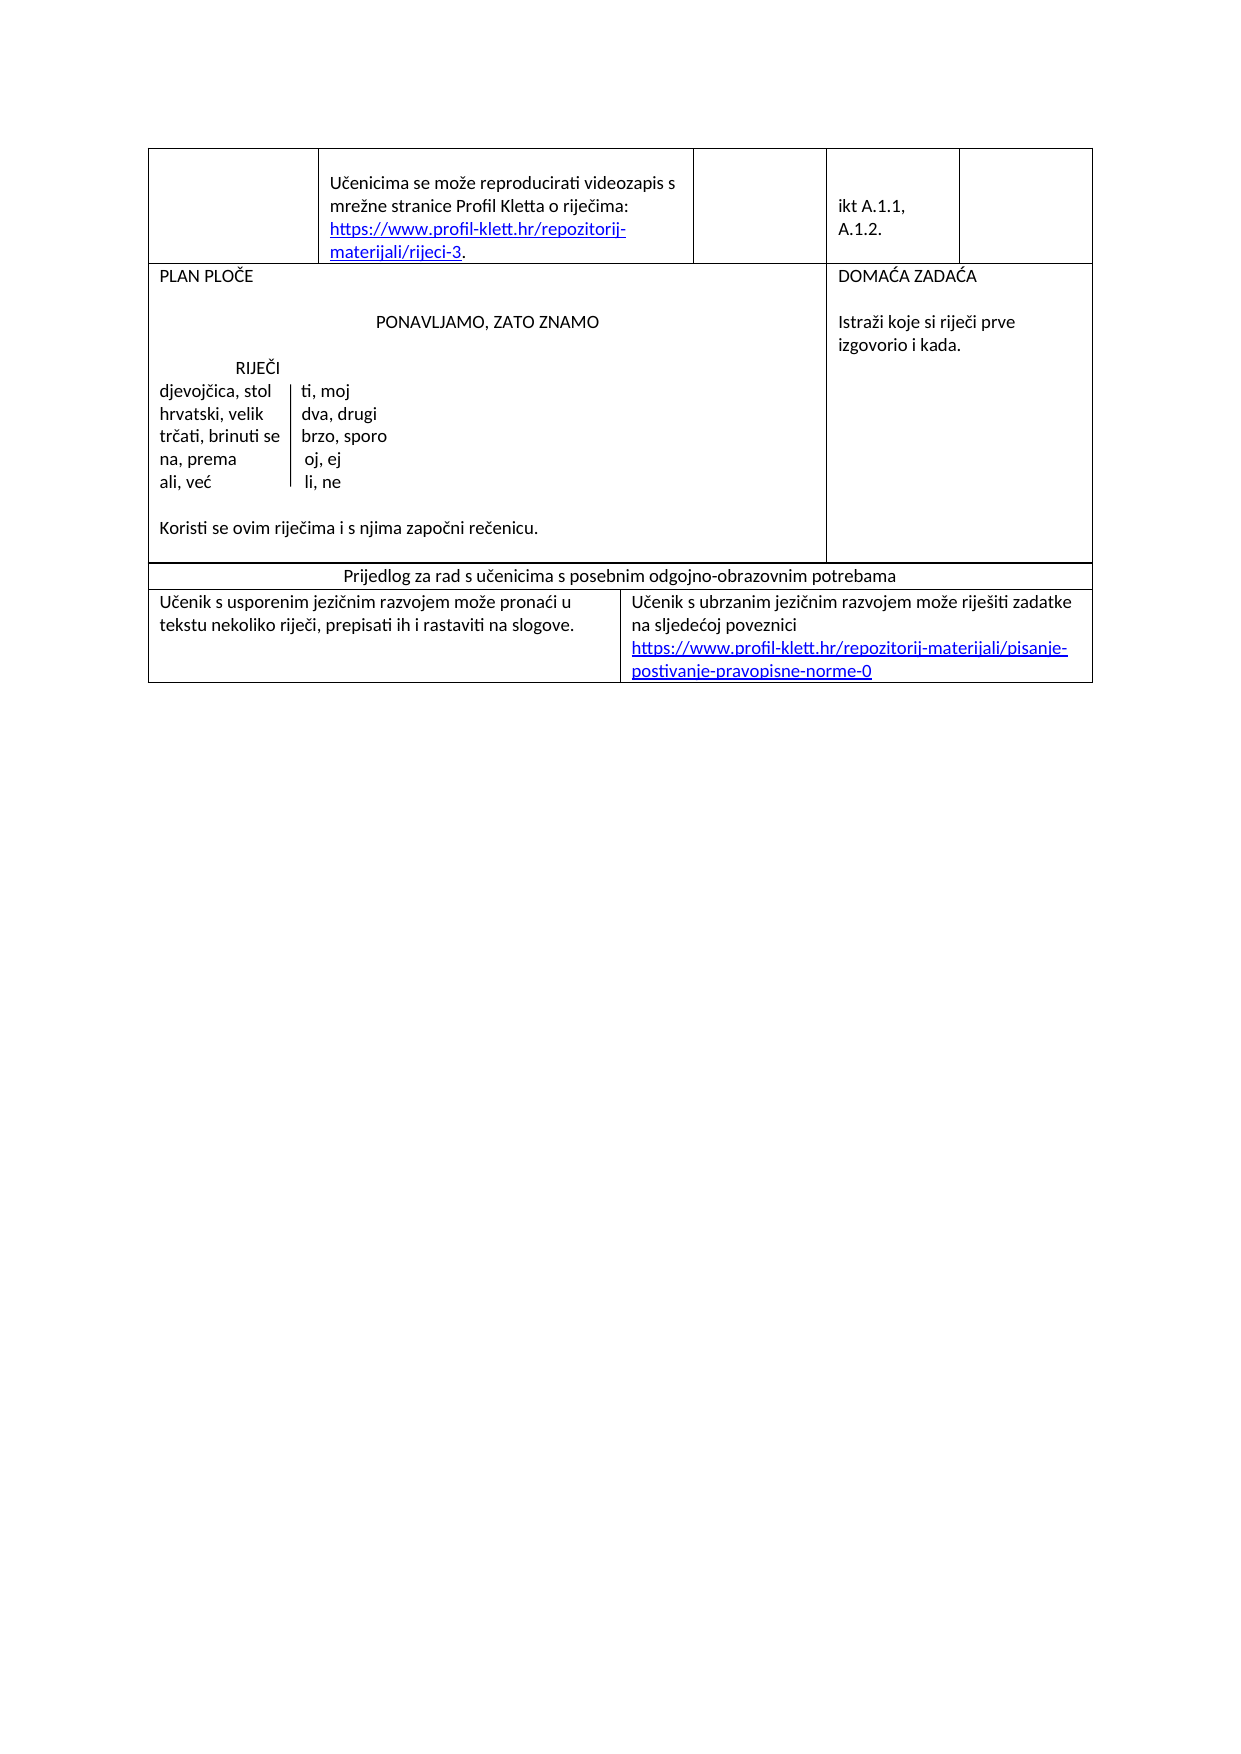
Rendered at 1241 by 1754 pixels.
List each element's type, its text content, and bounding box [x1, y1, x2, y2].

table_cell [960, 149, 1092, 263]
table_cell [827, 149, 959, 263]
table_header Prijedlog za rad s učenicima s posebnim odgojno-obrazovnim potrebama [149, 564, 1092, 589]
table_cell PLAN PLOČE PONAVLJAMO, ZATO ZNAMO RIJEČI djevojčica, stol ti, moj hrvatski, velik dva, drugi trčati, brinuti se brzo, sporo na, prema oj, ej ali, već li, ne Koristi se ovim riječima i s njima započni rečenicu. [149, 264, 826, 562]
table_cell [149, 149, 318, 263]
table_cell Učenik s ubrzanim jezičnim razvojem može riješiti zadatke na sljedećoj poveznici https://www.profil-klett.hr/repozitorij-materijali/pisanje-postivanje-pravopisne-norme-0 [621, 590, 1092, 682]
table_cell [319, 149, 693, 263]
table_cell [694, 149, 826, 263]
table_cell DOMAĆA ZADAĆA Istraži koje si riječi prve izgovorio i kada. [827, 264, 1092, 562]
table_cell Učenik s usporenim jezičnim razvojem može pronaći u tekstu nekoliko riječi, prepisati ih i rastaviti na slogove. [149, 590, 620, 682]
